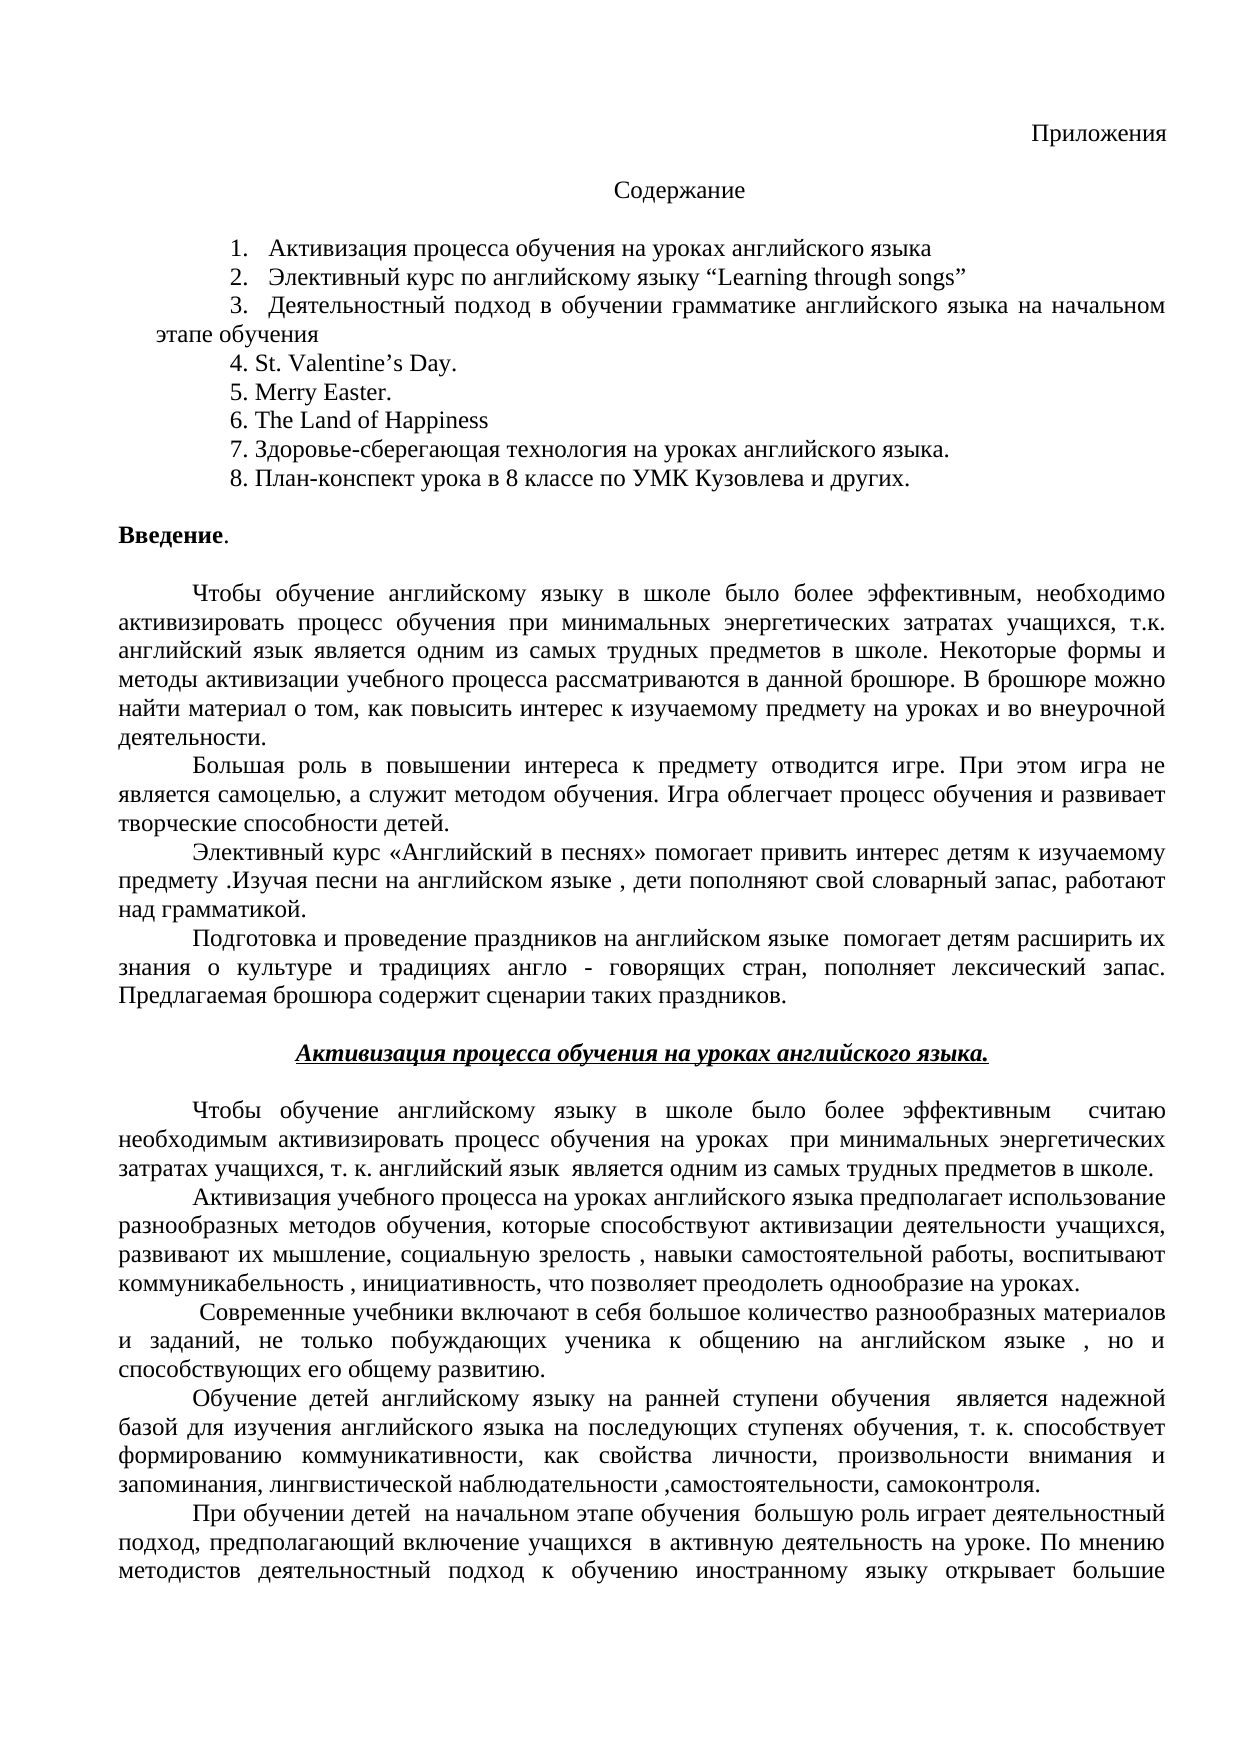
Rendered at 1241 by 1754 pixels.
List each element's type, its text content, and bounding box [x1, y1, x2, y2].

text . Valentine’s Day. [156, 348, 1167, 377]
text Активизация учебного процесса на уроках английского языка предполагает использование разнообразных методов обучения, которые способствуют активизации деятельности учащихся, развивают их мышление, социальную зрелость , навыки самостоятельной работы, воспитывают коммуникабельность , инициативность, что позволяет преодолеть однообразие на уроках. [118, 1182, 1167, 1297]
text Подготовка и проведение праздников на английском языке помогает детям расширить их знания о культуре и традициях англо - говорящих стран, пополняет лексический запас. Предлагаемая брошюра содержит сценарии таких праздников. [118, 923, 1167, 1009]
text Обучение детей английскому языку на ранней ступени обучения является надежной базой для изучения английского языка на последующих ступенях обучения, т. к. способствует формированию коммуникативности, как свойства личности, произвольности внимания и запоминания, лингвистической наблюдательности ,самостоятельности, самоконтроля. [118, 1383, 1167, 1498]
text Чтобы обучение английскому языку в школе было более эффективным, необходимо активизировать процесс обучения при минимальных энергетических затратах учащихся, т.к. английский язык является одним из самых трудных предметов в школе. Некоторые формы и методы активизации учебного процесса рассматриваются в данной брошюре. В брошюре можно найти материал о том, как повысить интерес к изучаемому предмету на уроках и во внеурочной деятельности. [118, 578, 1167, 751]
text 5. Merry Easter. [156, 377, 1167, 406]
list Активизация процесса обучения на уроках английского языка [156, 233, 1167, 262]
text Приложения [118, 118, 1167, 147]
text 7. Здоровье-сберегающая технология на уроках английского языка. [156, 434, 1167, 463]
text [118, 1498, 1167, 1584]
text Введение. [118, 521, 1167, 549]
list Элективный курс по английскому языку “Learning through songs” [156, 262, 1167, 291]
text Современные учебники включают в себя большое количество разнообразных материалов и заданий, не только побуждающих ученика к общению на английском языке , но и способствующих его общему развитию. [118, 1297, 1167, 1383]
text Активизация процесса обучения на уроках английского языка. [118, 1038, 1167, 1067]
text Элективный курс «Английский в песнях» помогает привить интерес детям к изучаемому предмету .Изучая песни на английском языке , дети пополняют свой словарный запас, работают над грамматикой. [118, 837, 1167, 923]
text Чтобы обучение английскому языку в школе было более эффективным считаю необходимым активизировать процесс обучения на уроках при минимальных энергетических затратах учащихся, т. к. английский язык является одним из самых трудных предметов в школе. [118, 1096, 1167, 1182]
list Деятельностный подход в обучении грамматике английского языка на начальном этапе обучения [156, 291, 1167, 348]
text 6. The Land of Happiness [156, 406, 1167, 434]
text Большая роль в повышении интереса к предмету отводится игре. При этом игра не является самоцелью, а служит методом обучения. Игра облегчает процесс обучения и развивает творческие способности детей. [118, 751, 1167, 837]
text Содержание [118, 176, 1167, 204]
text 8. План-конспект урока в 8 классе по УМК Кузовлева и других. [156, 463, 1167, 492]
